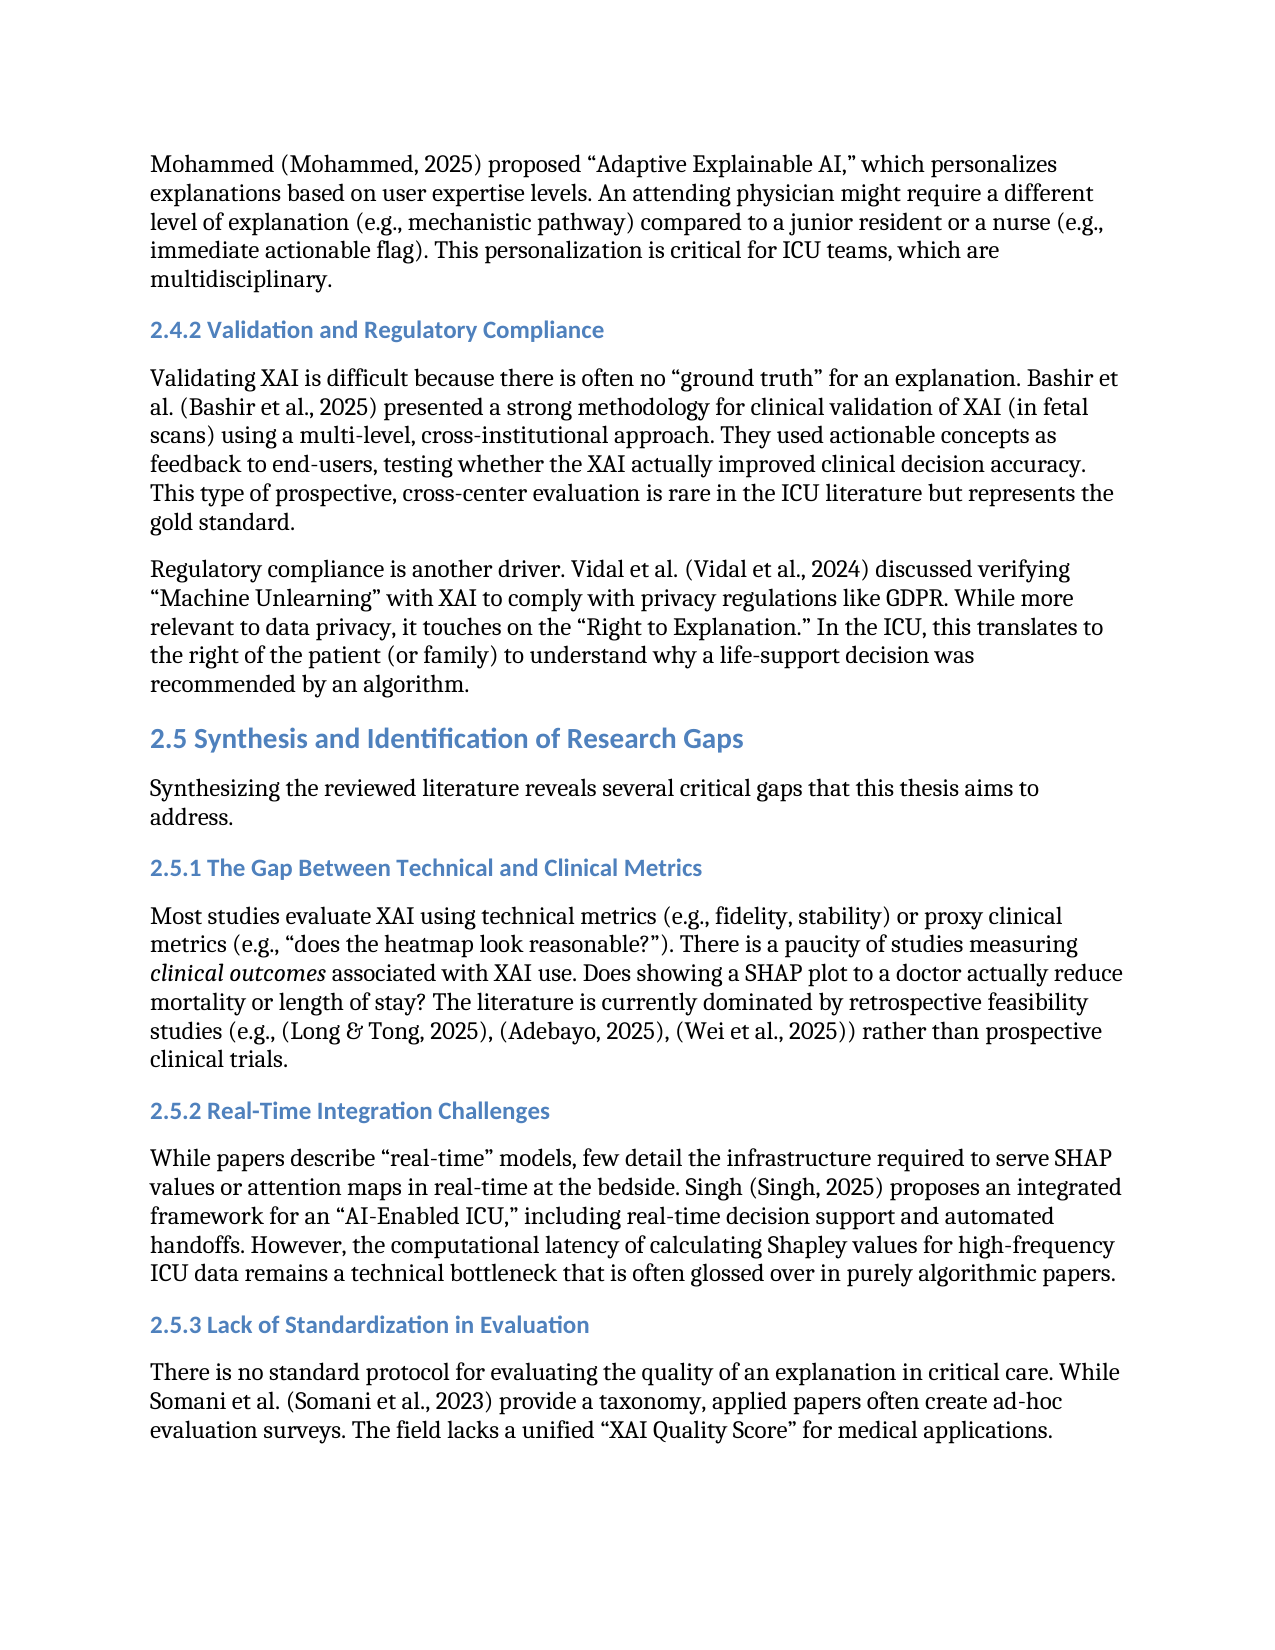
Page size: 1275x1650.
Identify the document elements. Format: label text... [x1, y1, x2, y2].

text Most studies evaluate XAI using technical metrics (e.g., fidelity, stability) or proxy clinical metrics (e.g., “does the heatmap look reasonable?”). There is a paucity of studies measuring clinical outcomes associated with XAI use. Does showing a SHAP plot to a doctor actually reduce mortality or length of stay? The literature is currently dominated by retrospective feasibility studies (e.g., (Long & Tong, 2025), (Adebayo, 2025), (Wei et al., 2025)) rather than prospective clinical trials. [150, 902, 1125, 1074]
subtitle 2.5.3 Lack of Standardization in Evaluation [150, 1309, 1125, 1339]
text While papers describe “real-time” models, few detail the infrastructure required to serve SHAP values or attention maps in real-time at the bedside. Singh (Singh, 2025) proposes an integrated framework for an “AI-Enabled ICU,” including real-time decision support and automated handoffs. However, the computational latency of calculating Shapley values for high-frequency ICU data remains a technical bottleneck that is often glossed over in purely algorithmic papers. [150, 1144, 1125, 1288]
subtitle 2.5.1 The Gap Between Technical and Clinical Metrics [150, 852, 1125, 883]
text Synthesizing the reviewed literature reveals several critical gaps that this thesis aims to address. [150, 774, 1125, 832]
text There is no standard protocol for evaluating the quality of an explanation in critical care. While Somani et al. (Somani et al., 2023) provide a taxonomy, applied papers often create ad-hoc evaluation surveys. The field lacks a unified “XAI Quality Score” for medical applications. [150, 1358, 1125, 1444]
text Validating XAI is difficult because there is often no “ground truth” for an explanation. Bashir et al. (Bashir et al., 2025) presented a strong methodology for clinical validation of XAI (in fetal scans) using a multi-level, cross-institutional approach. They used actionable concepts as feedback to end-users, testing whether the XAI actually improved clinical decision accuracy. This type of prospective, cross-center evaluation is rare in the ICU literature but represents the gold standard. [150, 364, 1125, 536]
text Regulatory compliance is another driver. Vidal et al. (Vidal et al., 2024) discussed verifying “Machine Unlearning” with XAI to comply with privacy regulations like GDPR. While more relevant to data privacy, it touches on the “Right to Explanation.” In the ICU, this translates to the right of the patient (or family) to understand why a life-support decision was recommended by an algorithm. [150, 555, 1125, 699]
text Mohammed (Mohammed, 2025) proposed “Adaptive Explainable AI,” which personalizes explanations based on user expertise levels. An attending physician might require a different level of explanation (e.g., mechanistic pathway) compared to a junior resident or a nurse (e.g., immediate actionable flag). This personalization is critical for ICU teams, which are multidisciplinary. [150, 150, 1125, 294]
subtitle 2.5.2 Real-Time Integration Challenges [150, 1095, 1125, 1126]
subtitle 2.4.2 Validation and Regulatory Compliance [150, 314, 1125, 345]
subtitle 2.5 Synthesis and Identification of Research Gaps [150, 720, 1125, 755]
